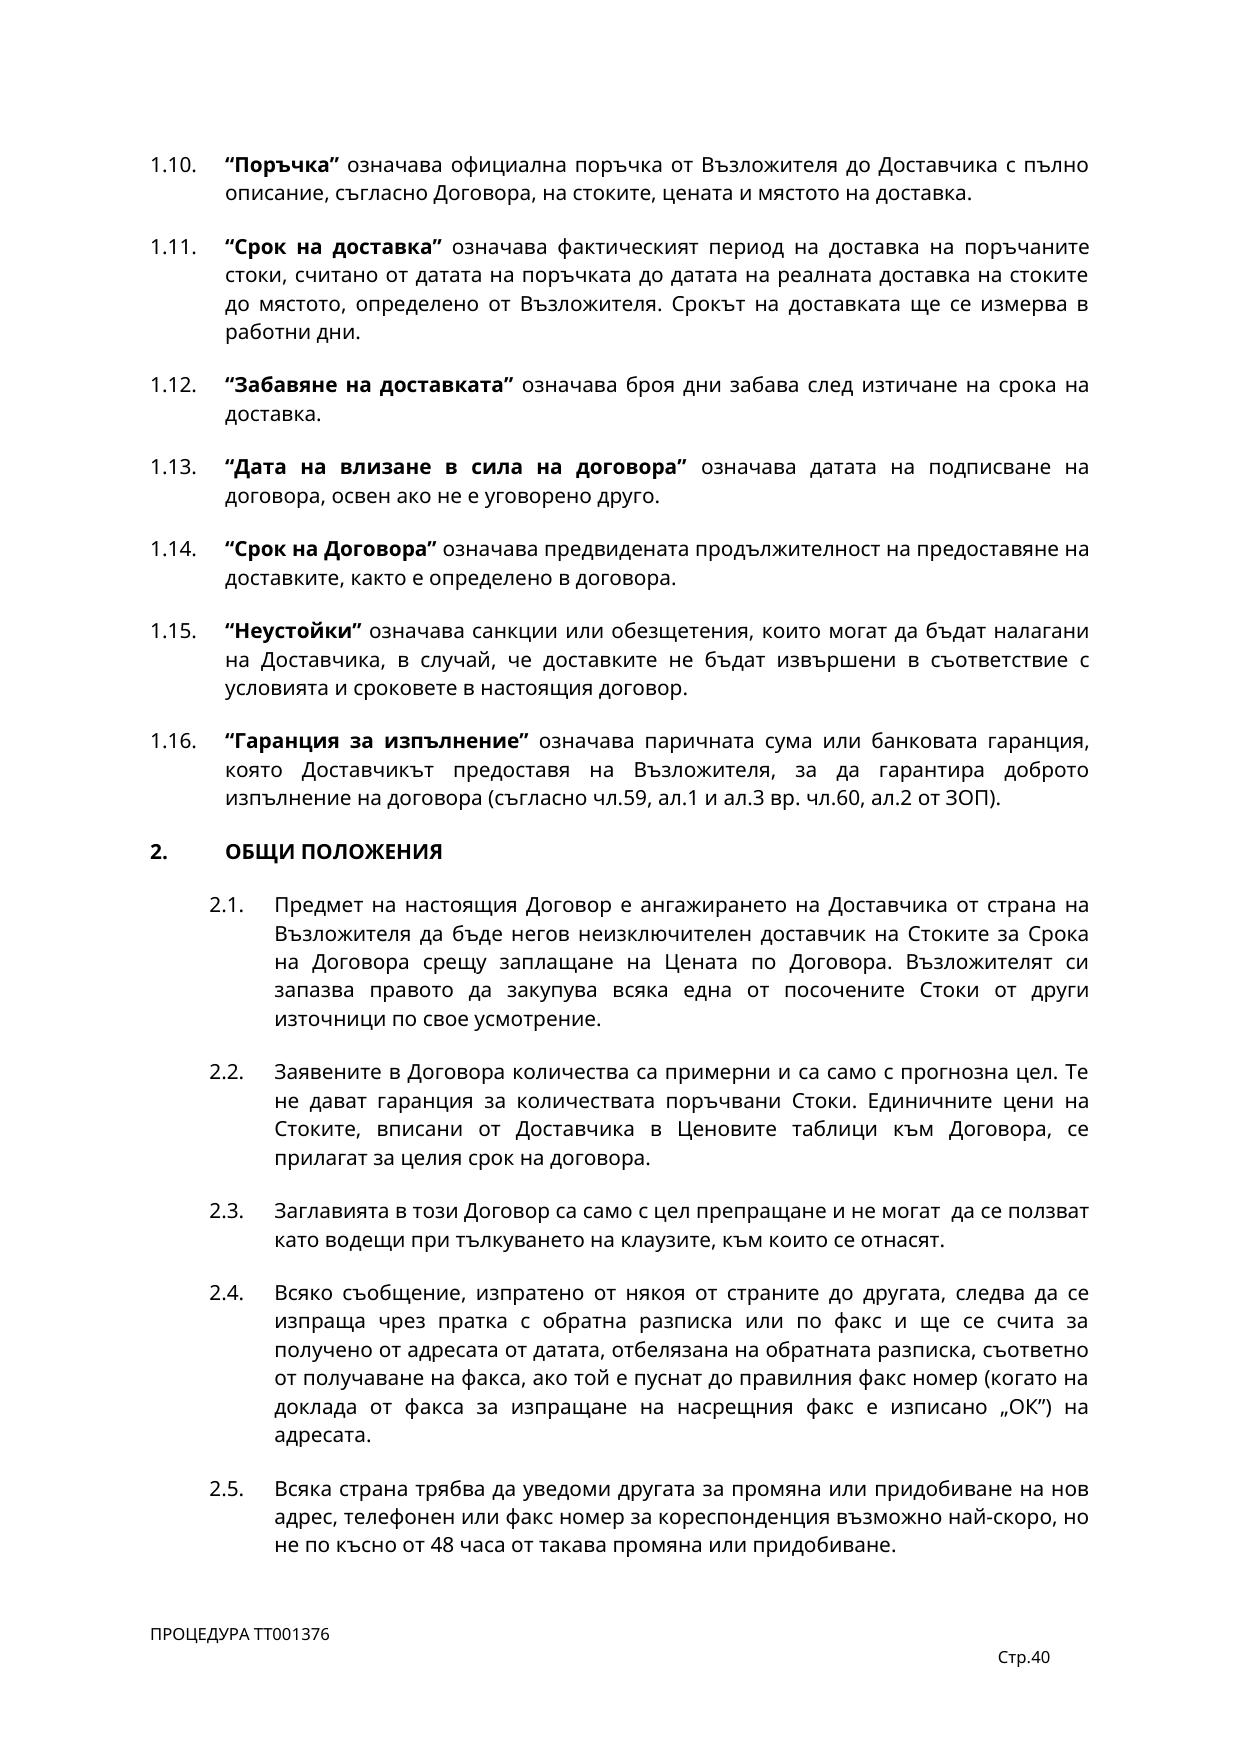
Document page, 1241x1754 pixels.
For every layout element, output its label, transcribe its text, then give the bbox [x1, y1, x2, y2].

list Заглавията в този Договор са само с цел препращане и не могат да се ползват като водещи при тълкуването на клаузите, към които се отнасят. [209, 1196, 1090, 1253]
list “Гаранция за изпълнение” означава паричната сума или банковата гаранция, която Доставчикът предоставя на Възложителя, за да гарантира доброто изпълнение на договора (съгласно чл.59, ал.1 и ал.3 вр. чл.60, ал.2 от ЗОП). [150, 727, 1090, 812]
list “Срок на доставка” означава фактическият период на доставка на поръчаните стоки, считано от датата на поръчката до датата на реалната доставка на стоките до мястото, определено от Възложителя. Срокът на доставката ще се измерва в работни дни. [150, 232, 1090, 346]
list “Срок на Договора” означава предвидената продължителност на предоставяне на доставките, както е определено в договора. [150, 534, 1090, 591]
list “Забавяне на доставката” означава броя дни забава след изтичане на срока на доставка. [150, 371, 1090, 427]
list Всяка страна трябва да уведоми другата за промяна или придобиване на нов адрес, телефонен или факс номер за кореспонденция възможно най-скоро, но не по късно от 48 часа от такава промяна или придобиване. [209, 1474, 1090, 1559]
list “Дата на влизане в сила на договора” означава датата на подписване на договора, освен ако не е уговорено друго. [150, 452, 1090, 509]
list Всяко съобщение, изпратено от някоя от страните до другата, следва да се изпраща чрез пратка с обратна разписка или по факс и ще се счита за получено от адресата от датата, отбелязана на обратната разписка, съответно от получаване на факса, ако той е пуснат до правилния факс номер (когато на доклада от факса за изпращане на насрещния факс е изписано „ОК”) на адресата. [209, 1278, 1090, 1449]
list “Поръчка” означава официална поръчка от Възложителя до Доставчика с пълно описание, съгласно Договора, на стоките, цената и мястото на доставка. [150, 150, 1090, 207]
list “Неустойки” означава санкции или обезщетения, които могат да бъдат налагани на Доставчика, в случай, че доставките не бъдат извършени в съответствие с условията и сроковете в настоящия договор. [150, 616, 1090, 702]
list ОБЩИ ПОЛОЖЕНИЯ [150, 837, 1090, 865]
list Предмет на настоящия Договор е ангажирането на Доставчика от страна на Възложителя да бъде негов неизключителен доставчик на Стоките за Срока на Договора срещу заплащане на Цената по Договора. Възложителят си запазва правото да закупува всяка една от посочените Стоки от други източници по свое усмотрение. [209, 890, 1090, 1032]
list Заявените в Договора количества са примерни и са само с прогнозна цел. Те не дават гаранция за количествата поръчвани Стоки. Единичните цени на Стоките, вписани от Доставчика в Ценовите таблици към Договора, се прилагат за целия срок на договора. [209, 1057, 1090, 1171]
